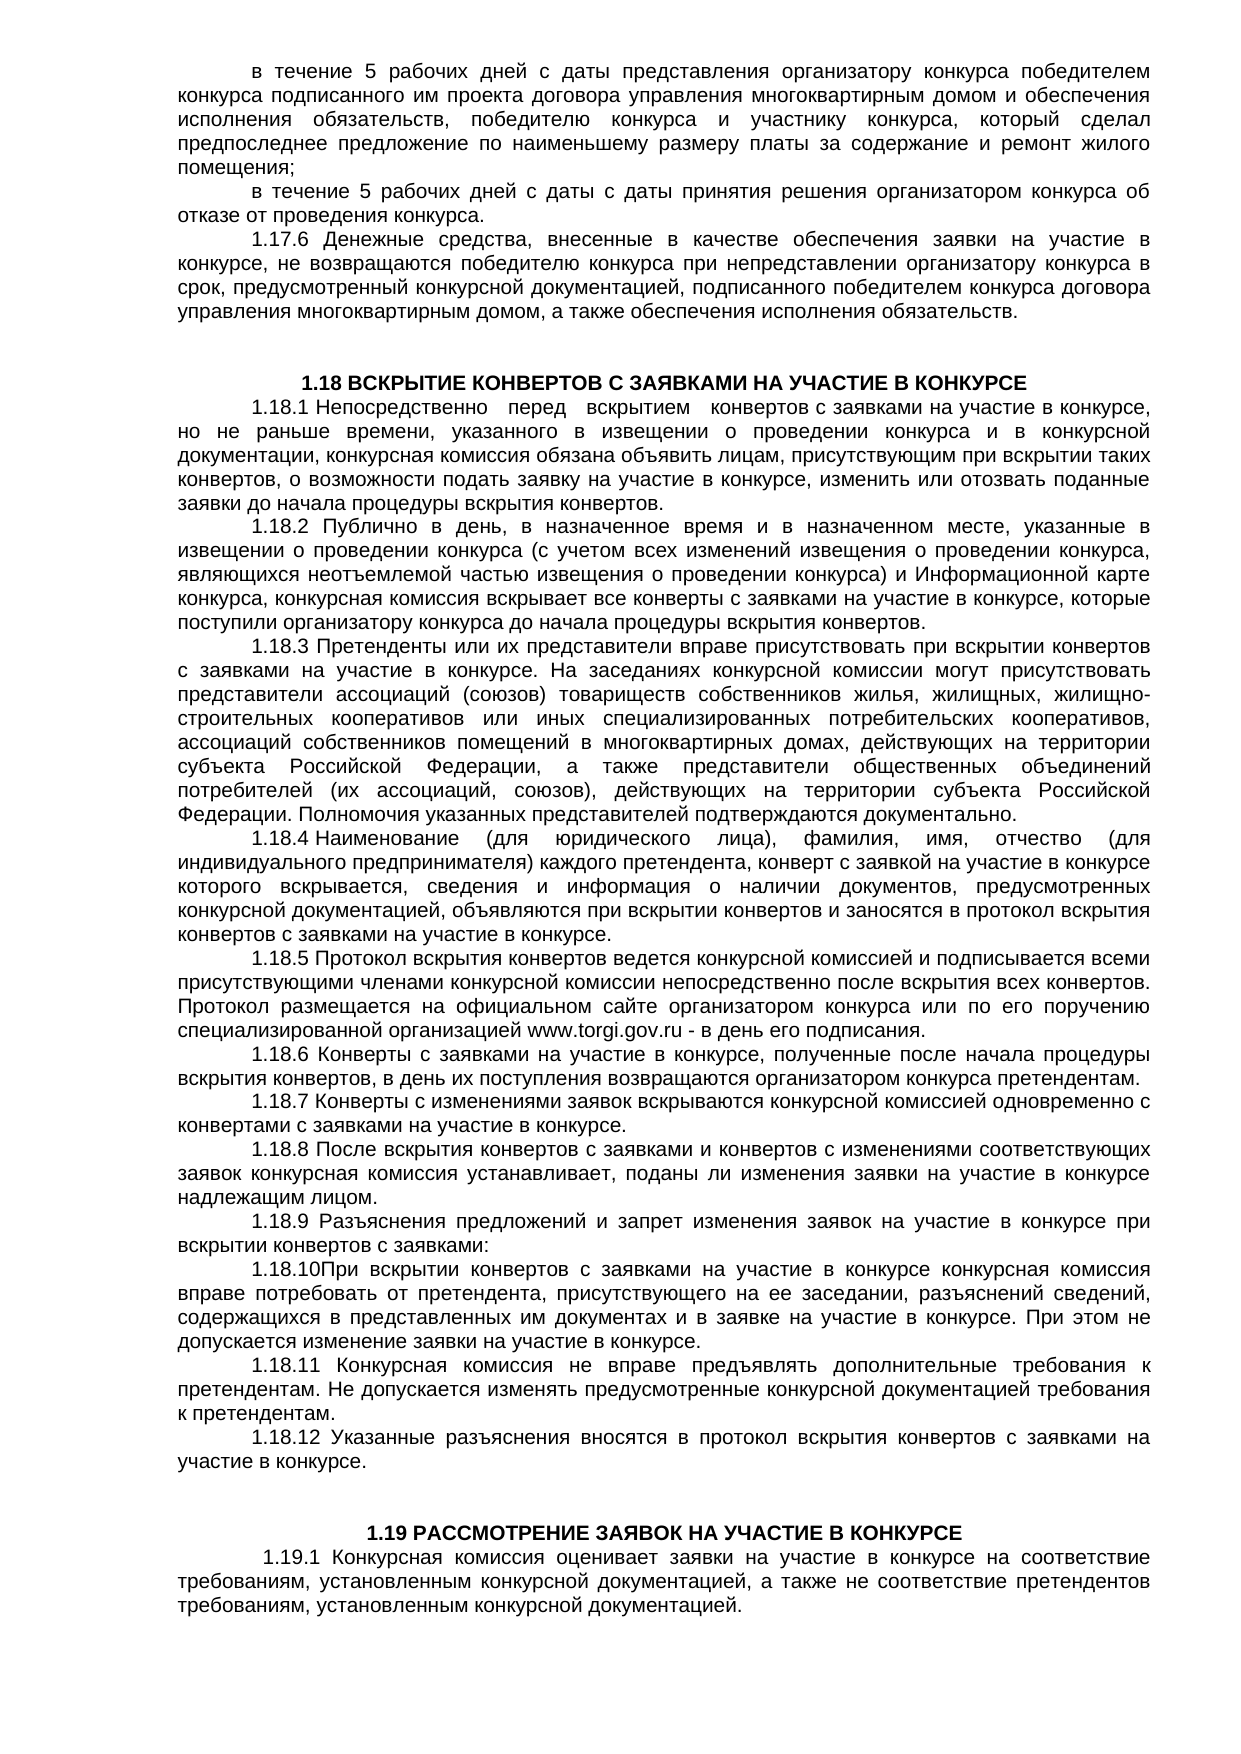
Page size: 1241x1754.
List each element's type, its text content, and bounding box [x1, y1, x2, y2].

text 1.17.6 Денежные средства, внесенные в качестве обеспечения заявки на участие в конкурсе, не возвращаются победителю конкурса при непредставлении организатору конкурса в срок, предусмотренный конкурсной документацией, подписанного победителем конкурса договора управления многоквартирным домом, а также обеспечения исполнения обязательств. [177, 227, 1152, 323]
text 1.18.5 Протокол вскрытия конвертов ведется конкурсной комиссией и подписывается всеми присутствующими членами конкурсной комиссии непосредственно после вскрытия всех конвертов. Протокол размещается на официальном сайте организатором конкурса или по его поручению специализированной организацией www.torgi.gov.ru - в день его подписания. [177, 946, 1152, 1041]
text 1.18.1 Непосредственно перед вскрытием конвертов с заявками на участие в конкурсе, но не раньше времени, указанного в извещении о проведении конкурса и в конкурсной документации, конкурсная комиссия обязана объявить лицам, присутствующим при вскрытии таких конвертов, о возможности подать заявку на участие в конкурсе, изменить или отозвать поданные заявки до начала процедуры вскрытия конвертов. [177, 394, 1152, 514]
text 1.18.3 Претенденты или их представители вправе присутствовать при вскрытии конвертов с заявками на участие в конкурсе. На заседаниях конкурсной комиссии могут присутствовать представители ассоциаций (союзов) товариществ собственников жилья, жилищных, жилищно-строительных кооперативов или иных специализированных потребительских кооперативов, ассоциаций собственников помещений в многоквартирных домах, действующих на территории субъекта Российской Федерации, а также представители общественных объединений потребителей (их ассоциаций, союзов), действующих на территории субъекта Российской Федерации. Полномочия указанных представителей подтверждаются документально. [177, 634, 1152, 826]
text 1.18.12 Указанные разъяснения вносятся в протокол вскрытия конвертов с заявками на участие в конкурсе. [177, 1425, 1152, 1473]
text 1.18.7 Конверты с изменениями заявок вскрываются конкурсной комиссией одновременно с конвертами с заявками на участие в конкурсе. [177, 1089, 1152, 1137]
text в течение 5 рабочих дней с даты с даты принятия решения организатором конкурса об отказе от проведения конкурса. [177, 179, 1152, 227]
text 1.18.2 Публично в день, в назначенное время и в назначенном месте, указанные в извещении о проведении конкурса (с учетом всех изменений извещения о проведении конкурса, являющихся неотъемлемой частью извещения о проведении конкурса) и Информационной карте конкурса, конкурсная комиссия вскрывает все конверты с заявками на участие в конкурсе, которые поступили организатору конкурса до начала процедуры вскрытия конвертов. [177, 514, 1152, 634]
text 1.18.10При вскрытии конвертов с заявками на участие в конкурсе конкурсная комиссия вправе потребовать от претендента, присутствующего на ее заседании, разъяснений сведений, содержащихся в представленных им документах и в заявке на участие в конкурсе. При этом не допускается изменение заявки на участие в конкурсе. [177, 1257, 1152, 1353]
text 1.19.1 Конкурсная комиссия оценивает заявки на участие в конкурсе на соответствие требованиям, установленным конкурсной документацией, а также не соответствие претендентов требованиям, установленным конкурсной документацией. [177, 1544, 1152, 1616]
text 1.18.6 Конверты с заявками на участие в конкурсе, полученные после начала процедуры вскрытия конвертов, в день их поступления возвращаются организатором конкурса претендентам. [177, 1041, 1152, 1089]
text 1.19 РАССМОТРЕНИЕ ЗАЯВОК НА УЧАСТИЕ В КОНКУРСЕ [177, 1521, 1152, 1544]
text 1.18 ВСКРЫТИЕ КОНВЕРТОВ С ЗАЯВКАМИ НА УЧАСТИЕ В КОНКУРСЕ [177, 371, 1152, 394]
text в течение 5 рабочих дней с даты представления организатору конкурса победителем конкурса подписанного им проекта договора управления многоквартирным домом и обеспечения исполнения обязательств, победителю конкурса и участнику конкурса, который сделал предпоследнее предложение по наименьшему размеру платы за содержание и ремонт жилого помещения; [177, 59, 1152, 179]
text 1.18.11 Конкурсная комиссия не вправе предъявлять дополнительные требования к претендентам. Не допускается изменять предусмотренные конкурсной документацией требования к претендентам. [177, 1353, 1152, 1425]
text 1.18.8 После вскрытия конвертов с заявками и конвертов с изменениями соответствующих заявок конкурсная комиссия устанавливает, поданы ли изменения заявки на участие в конкурсе надлежащим лицом. [177, 1137, 1152, 1209]
text 1.18.4 Наименование (для юридического лица), фамилия, имя, отчество (для индивидуального предпринимателя) каждого претендента, конверт с заявкой на участие в конкурсе которого вскрывается, сведения и информация о наличии документов, предусмотренных конкурсной документацией, объявляются при вскрытии конвертов и заносятся в протокол вскрытия конвертов с заявками на участие в конкурсе. [177, 826, 1152, 946]
text 1.18.9 Разъяснения предложений и запрет изменения заявок на участие в конкурсе при вскрытии конвертов с заявками: [177, 1209, 1152, 1257]
